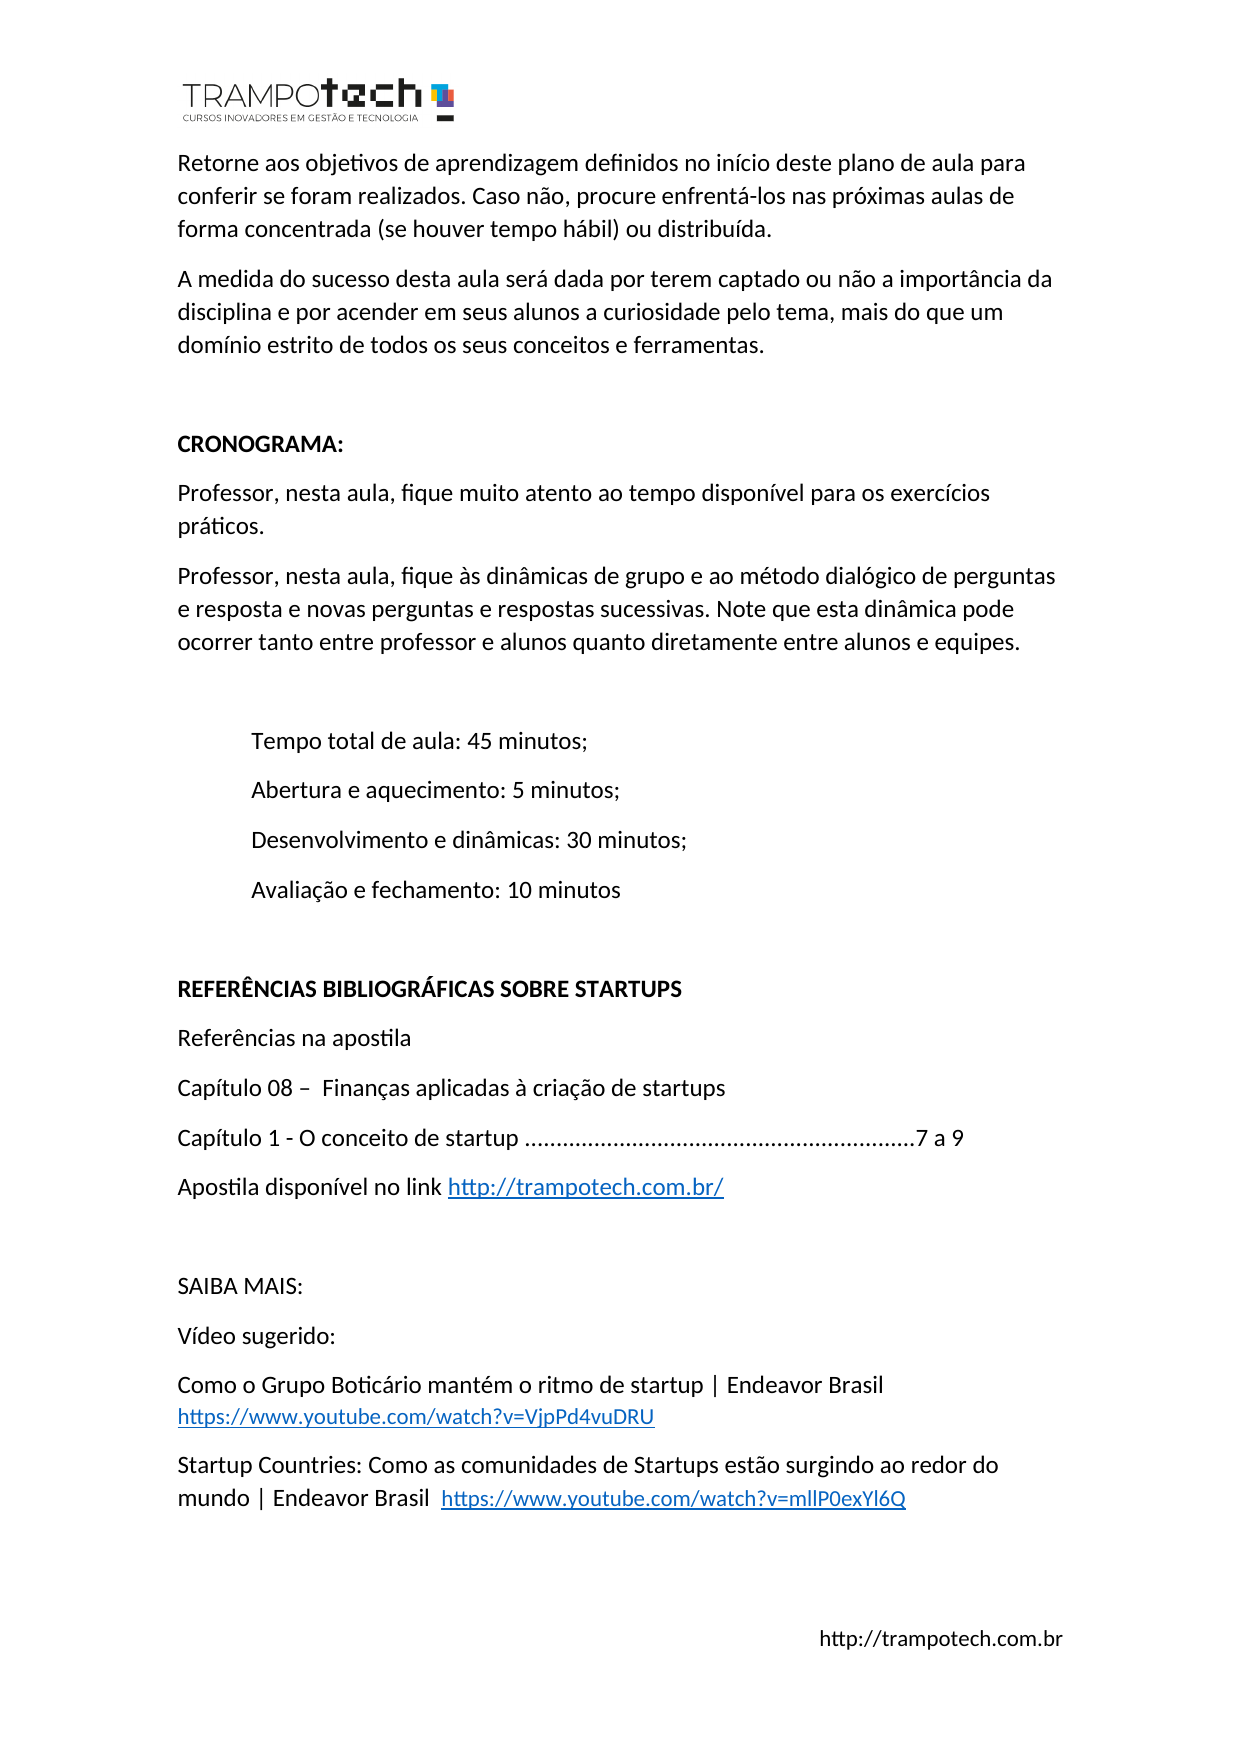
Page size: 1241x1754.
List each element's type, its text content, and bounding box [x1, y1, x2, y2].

picture [177, 73, 460, 128]
text Professor, nesta aula, fique às dinâmicas de grupo e ao método dialógico de perguntas e resposta e novas perguntas e respostas sucessivas. Note que esta dinâmica pode ocorrer tanto entre professor e alunos quanto diretamente entre alunos e equipes. [177, 560, 1063, 656]
text Retorne aos objetivos de aprendizagem definidos no início deste plano de aula para conferir se foram realizados. Caso não, procure enfrentá-los nas próximas aulas de forma concentrada (se houver tempo hábil) ou distribuída. [177, 148, 1063, 244]
text Desenvolvimento e dinâmicas: 30 minutos; [251, 824, 1063, 855]
text Capítulo 1 - O conceito de startup ..............................................................7 a 9 [177, 1122, 1063, 1152]
text SAIBA MAIS: [177, 1271, 1063, 1301]
text Startup Countries: Como as comunidades de Startups estão surgindo ao redor do mundo | Endeavor Brasil https://www.youtube.com/watch?v=mllP0exYl6Q [177, 1449, 1063, 1513]
text REFERÊNCIAS BIBLIOGRÁFICAS SOBRE STARTUPS [177, 973, 1063, 1003]
text Apostila disponível no link http://trampotech.com.br/ [177, 1171, 1063, 1202]
text Referências na apostila [177, 1023, 1063, 1053]
text Tempo total de aula: 45 minutos; [251, 725, 1063, 756]
text CRONOGRAMA: [177, 428, 1063, 458]
text Professor, nesta aula, fique muito atento ao tempo disponível para os exercícios práticos. [177, 478, 1063, 541]
text Como o Grupo Boticário mantém o ritmo de startup | Endeavor Brasil https://www.youtube.com/watch?v=VjpPd4vuDRU [177, 1370, 1063, 1430]
text Avaliação e fechamento: 10 minutos [251, 874, 1063, 904]
text Vídeo sugerido: [177, 1320, 1063, 1351]
text Capítulo 08 – Finanças aplicadas à criação de startups [177, 1072, 1063, 1103]
text A medida do sucesso desta aula será dada por terem captado ou não a importância da disciplina e por acender em seus alunos a curiosidade pelo tema, mais do que um domínio estrito de todos os seus conceitos e ferramentas. [177, 263, 1063, 359]
text Abertura e aquecimento: 5 minutos; [251, 775, 1063, 805]
